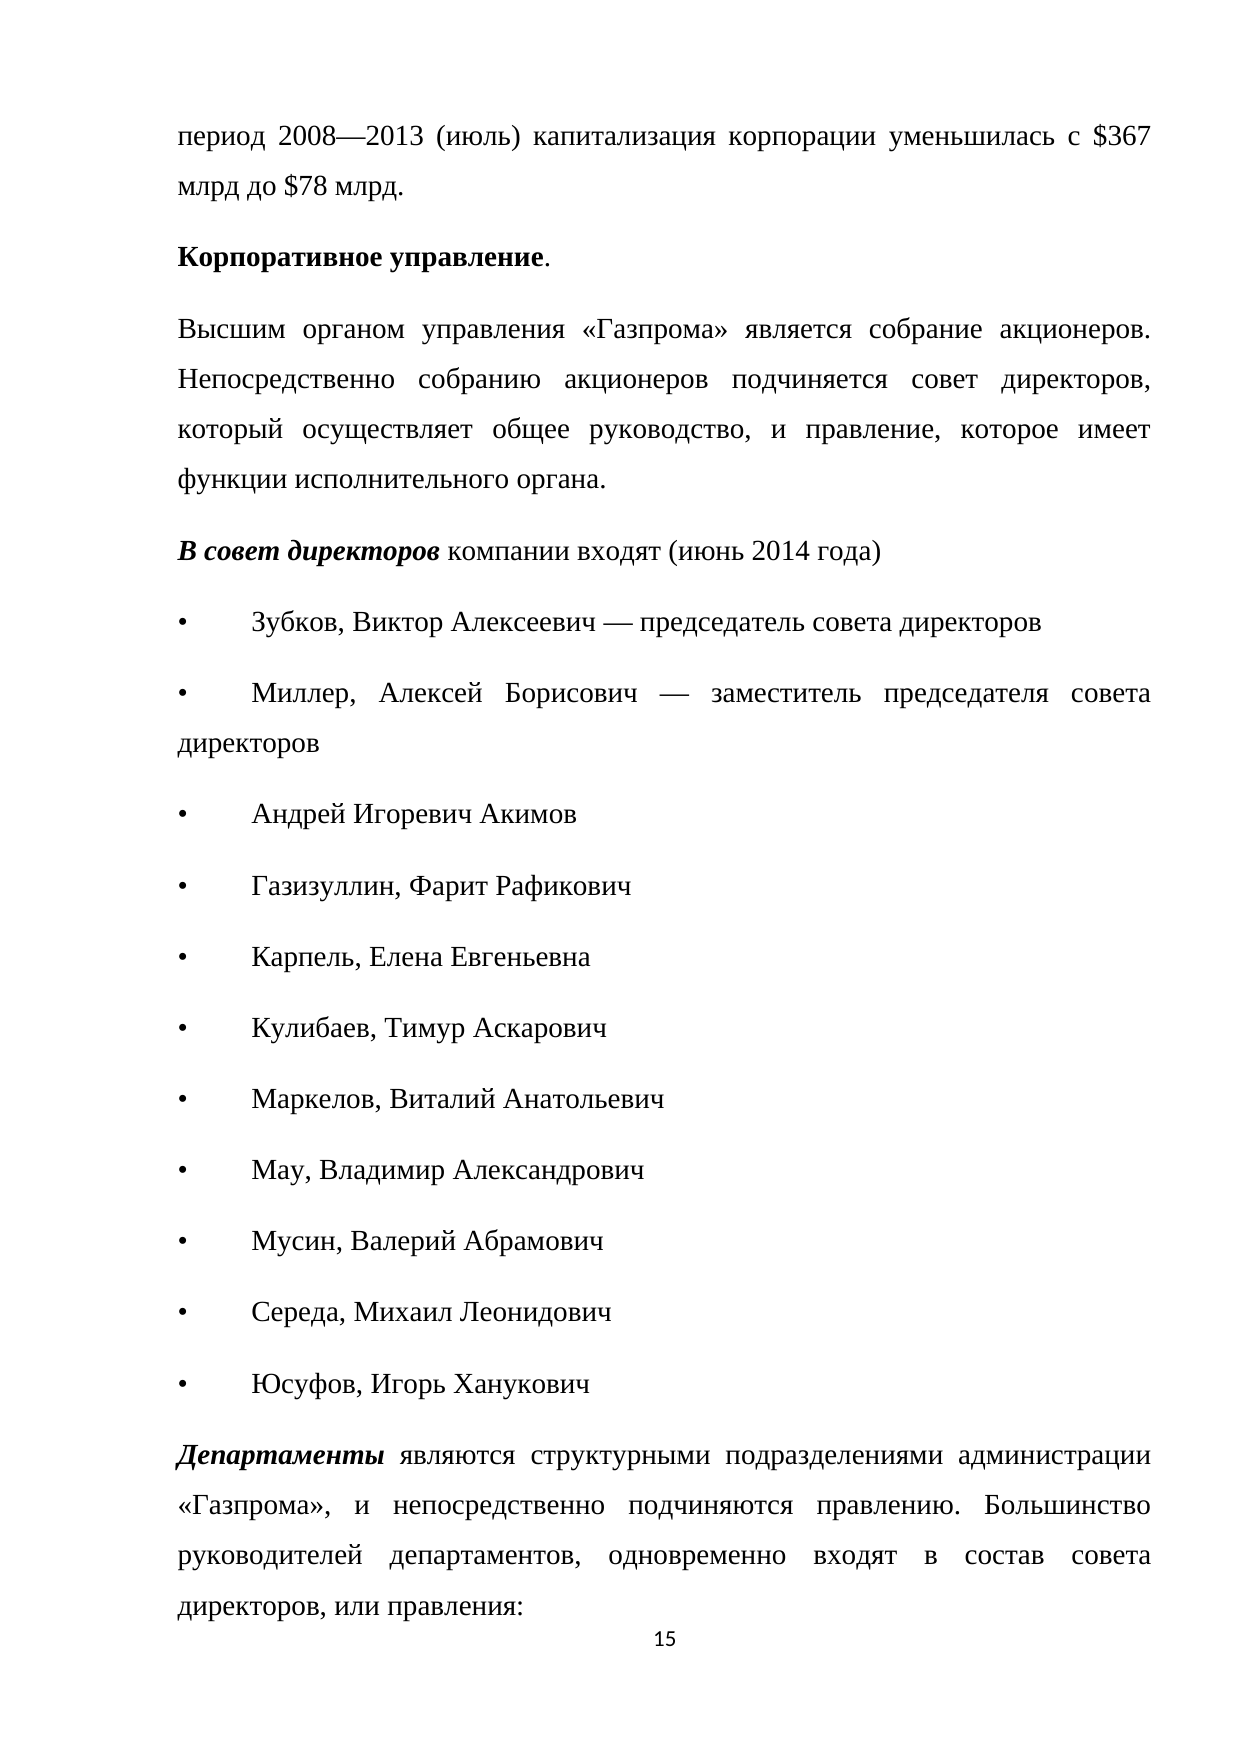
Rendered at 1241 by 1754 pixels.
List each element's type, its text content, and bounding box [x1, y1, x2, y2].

text • Карпель, Елена Евгеньевна [177, 939, 1152, 972]
text • Кулибаев, Тимур Аскарович [177, 1010, 1152, 1043]
text • Зубков, Виктор Алексеевич — председатель совета директоров [177, 604, 1152, 637]
text • Мусин, Валерий Абрамович [177, 1223, 1152, 1257]
text В совет директоров компании входят (июнь 2014 года) [177, 533, 1152, 566]
text Департаменты являются структурными подразделениями администрации «Газпрома», и непосредственно подчиняются правлению. Большинство руководителей департаментов, одновременно входят в состав совета директоров, или правления: [177, 1437, 1152, 1621]
text • Мау, Владимир Александрович [177, 1152, 1152, 1186]
text • Миллер, Алексей Борисович — заместитель председателя совета директоров [177, 675, 1152, 759]
text Высшим органом управления «Газпрома» является собрание акционеров. Непосредственно собранию акционеров подчиняется совет директоров, который осуществляет общее руководство, и правление, которое имеет функции исполнительного органа. [177, 311, 1152, 495]
text • Газизуллин, Фарит Рафикович [177, 868, 1152, 901]
text Корпоративное управление. [177, 239, 1152, 273]
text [177, 118, 1152, 202]
text • Середа, Михаил Леонидович [177, 1294, 1152, 1328]
text • Юсуфов, Игорь Ханукович [177, 1366, 1152, 1399]
text • Андрей Игоревич Акимов [177, 797, 1152, 830]
text • Маркелов, Виталий Анатольевич [177, 1081, 1152, 1115]
